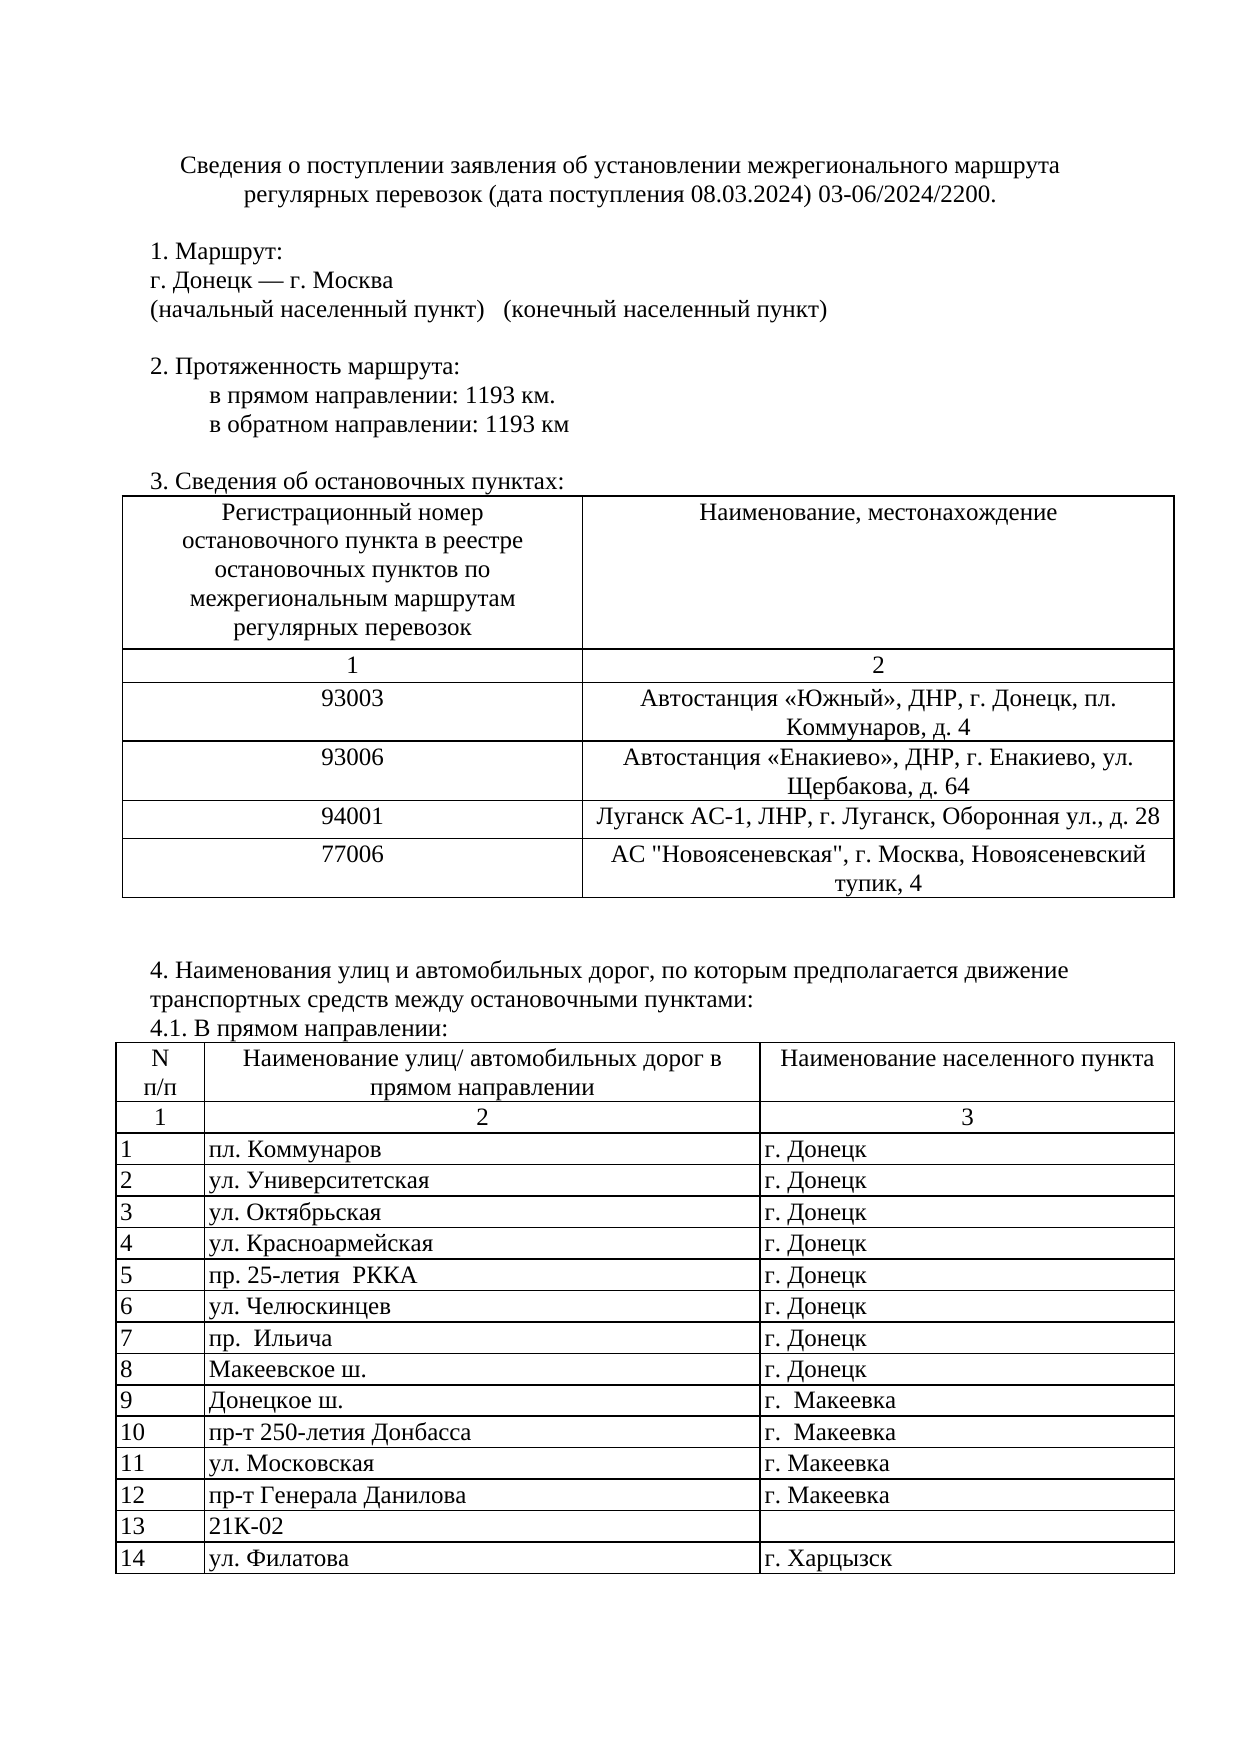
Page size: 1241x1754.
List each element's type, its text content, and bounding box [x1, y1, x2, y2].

text (начальный населенный пункт) (конечный населенный пункт) [150, 294, 1090, 322]
table_cell пл. Коммунаров [205, 1134, 759, 1164]
table_cell Автостанция «Южный», ДНР, г. Донецк, пл. Коммунаров, д. 4 [583, 683, 1173, 740]
table_cell 1 [117, 1102, 204, 1132]
table_header Регистрационный номер остановочного пункта в реестре остановочных пунктов по межрегиональным маршрутам регулярных перевозок [123, 497, 582, 648]
table_cell пр-т Генерала Данилова [205, 1480, 759, 1510]
table_cell г. Донецк [761, 1197, 1174, 1227]
table_cell 1 [117, 1134, 204, 1164]
table_cell пр. 25-летия РККА [205, 1260, 759, 1289]
text 4. Наименования улиц и автомобильных дорог, по которым предполагается движение транспортных средств между остановочными пунктами: [150, 956, 1090, 1013]
text 3. Сведения об остановочных пунктах: [150, 466, 1090, 495]
table_cell г. Макеевка [761, 1480, 1174, 1510]
table_cell 93006 [123, 742, 582, 799]
table_cell [761, 1511, 1174, 1541]
table_cell Макеевское ш. [205, 1354, 759, 1384]
text в обратном направлении: 1193 км [150, 409, 1090, 437]
text 1. Маршрут: [150, 236, 1090, 265]
table_cell 1 [123, 650, 582, 681]
table_cell Луганск АС-1, ЛНР, г. Луганск, Оборонная ул., д. 28 [583, 801, 1173, 837]
table_cell 4 [117, 1228, 204, 1258]
table_cell г. Макеевка [761, 1417, 1174, 1447]
table_cell 8 [117, 1354, 204, 1384]
table_cell г. Донецк [761, 1323, 1174, 1352]
table_cell г. Донецк [761, 1165, 1174, 1195]
table_cell 6 [117, 1291, 204, 1321]
table_cell Автостанция «Енакиево», ДНР, г. Енакиево, ул. Щербакова, д. 64 [583, 742, 1173, 799]
table_cell г. Донецк [761, 1134, 1174, 1164]
table_cell ул. Октябрьская [205, 1197, 759, 1227]
table_cell 10 [117, 1417, 204, 1447]
table_header Наименование улиц/ автомобильных дорог в прямом направлении [205, 1043, 759, 1101]
table_cell 11 [117, 1448, 204, 1478]
text Сведения о поступлении заявления об установлении межрегионального маршрута регулярных перевозок (дата поступления 08.03.2024) 03-06/2024/2200. [150, 150, 1090, 207]
table_cell АС "Новоясеневская", г. Москва, Новоясеневский тупик, 4 [583, 839, 1173, 896]
table_cell 14 [117, 1543, 204, 1573]
table_cell г. Донецк [761, 1228, 1174, 1258]
table_cell 94001 [123, 801, 582, 837]
text г. Донецк — г. Москва [150, 265, 1090, 294]
table_header Наименование, местонахождение [583, 497, 1173, 648]
table_cell г. Донецк [761, 1260, 1174, 1289]
table_cell г. Харцызск [761, 1543, 1174, 1573]
table_cell пр-т 250-летия Донбасса [205, 1417, 759, 1447]
table_cell 77006 [123, 839, 582, 896]
text 4.1. В прямом направлении: [150, 1013, 1090, 1042]
table_cell ул. Университетская [205, 1165, 759, 1195]
text в прямом направлении: 1193 км. [150, 380, 1090, 409]
text 2. Протяженность маршрута: [150, 351, 1090, 380]
table_cell 2 [205, 1102, 759, 1132]
table_cell 2 [583, 650, 1173, 681]
table_cell ул. Челюскинцев [205, 1291, 759, 1321]
table_header Наименование населенного пункта [761, 1043, 1174, 1101]
table_cell ул. Филатова [205, 1543, 759, 1573]
table_cell Донецкое ш. [205, 1386, 759, 1415]
table_cell 12 [117, 1480, 204, 1510]
table_cell 13 [117, 1511, 204, 1541]
table_header N п/п [117, 1043, 204, 1101]
table_cell ул. Красноармейская [205, 1228, 759, 1258]
table_cell 2 [117, 1165, 204, 1195]
table_cell 5 [117, 1260, 204, 1289]
table_cell 21К-02 [205, 1511, 759, 1541]
table_cell пр. Ильича [205, 1323, 759, 1352]
table_cell г. Донецк [761, 1291, 1174, 1321]
table_cell 9 [117, 1386, 204, 1415]
table_cell 7 [117, 1323, 204, 1352]
table_cell ул. Московская [205, 1448, 759, 1478]
table_cell 3 [117, 1197, 204, 1227]
table_cell 3 [761, 1102, 1174, 1132]
table_cell 93003 [123, 683, 582, 740]
table_cell г. Донецк [761, 1354, 1174, 1384]
table_cell г. Макеевка [761, 1386, 1174, 1415]
table_cell г. Макеевка [761, 1448, 1174, 1478]
